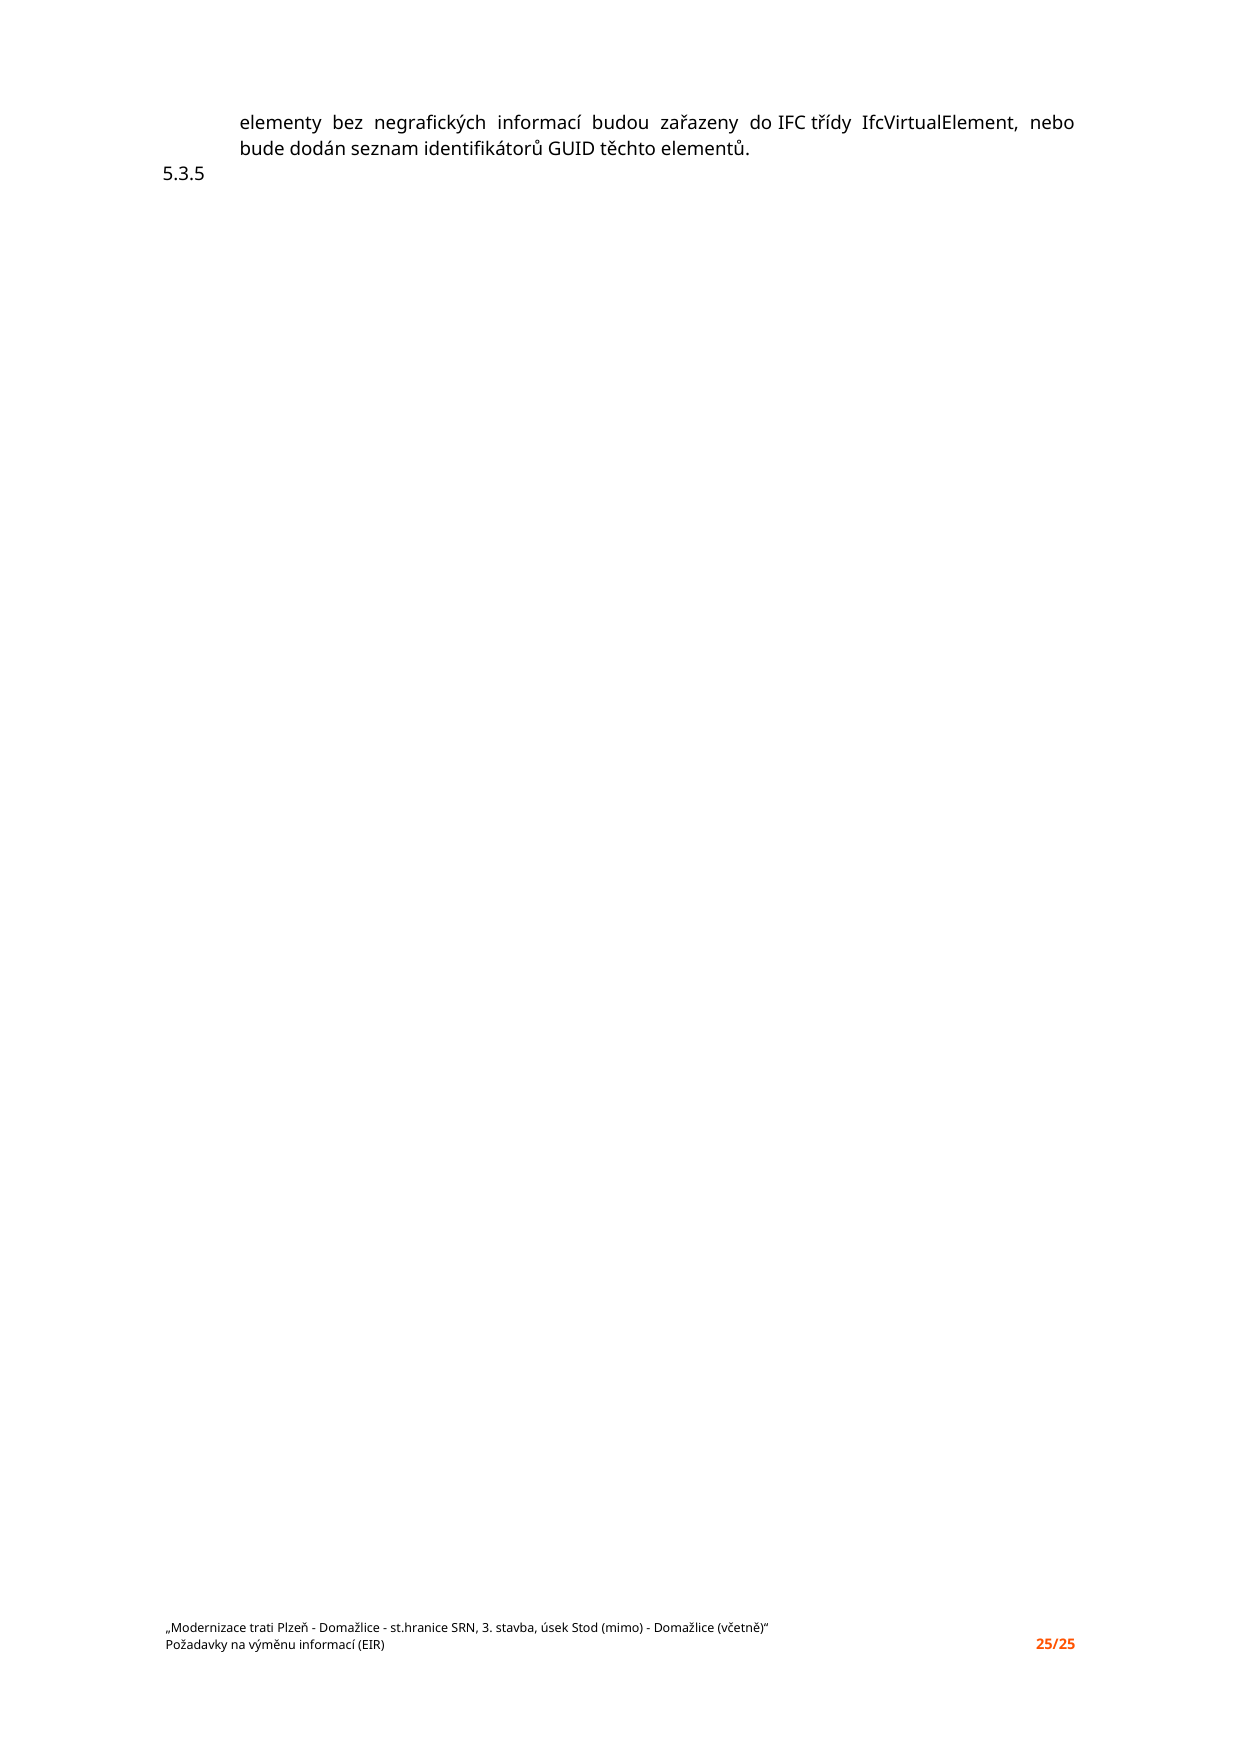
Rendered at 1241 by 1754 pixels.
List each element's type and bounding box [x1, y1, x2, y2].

text [162, 109, 1075, 160]
